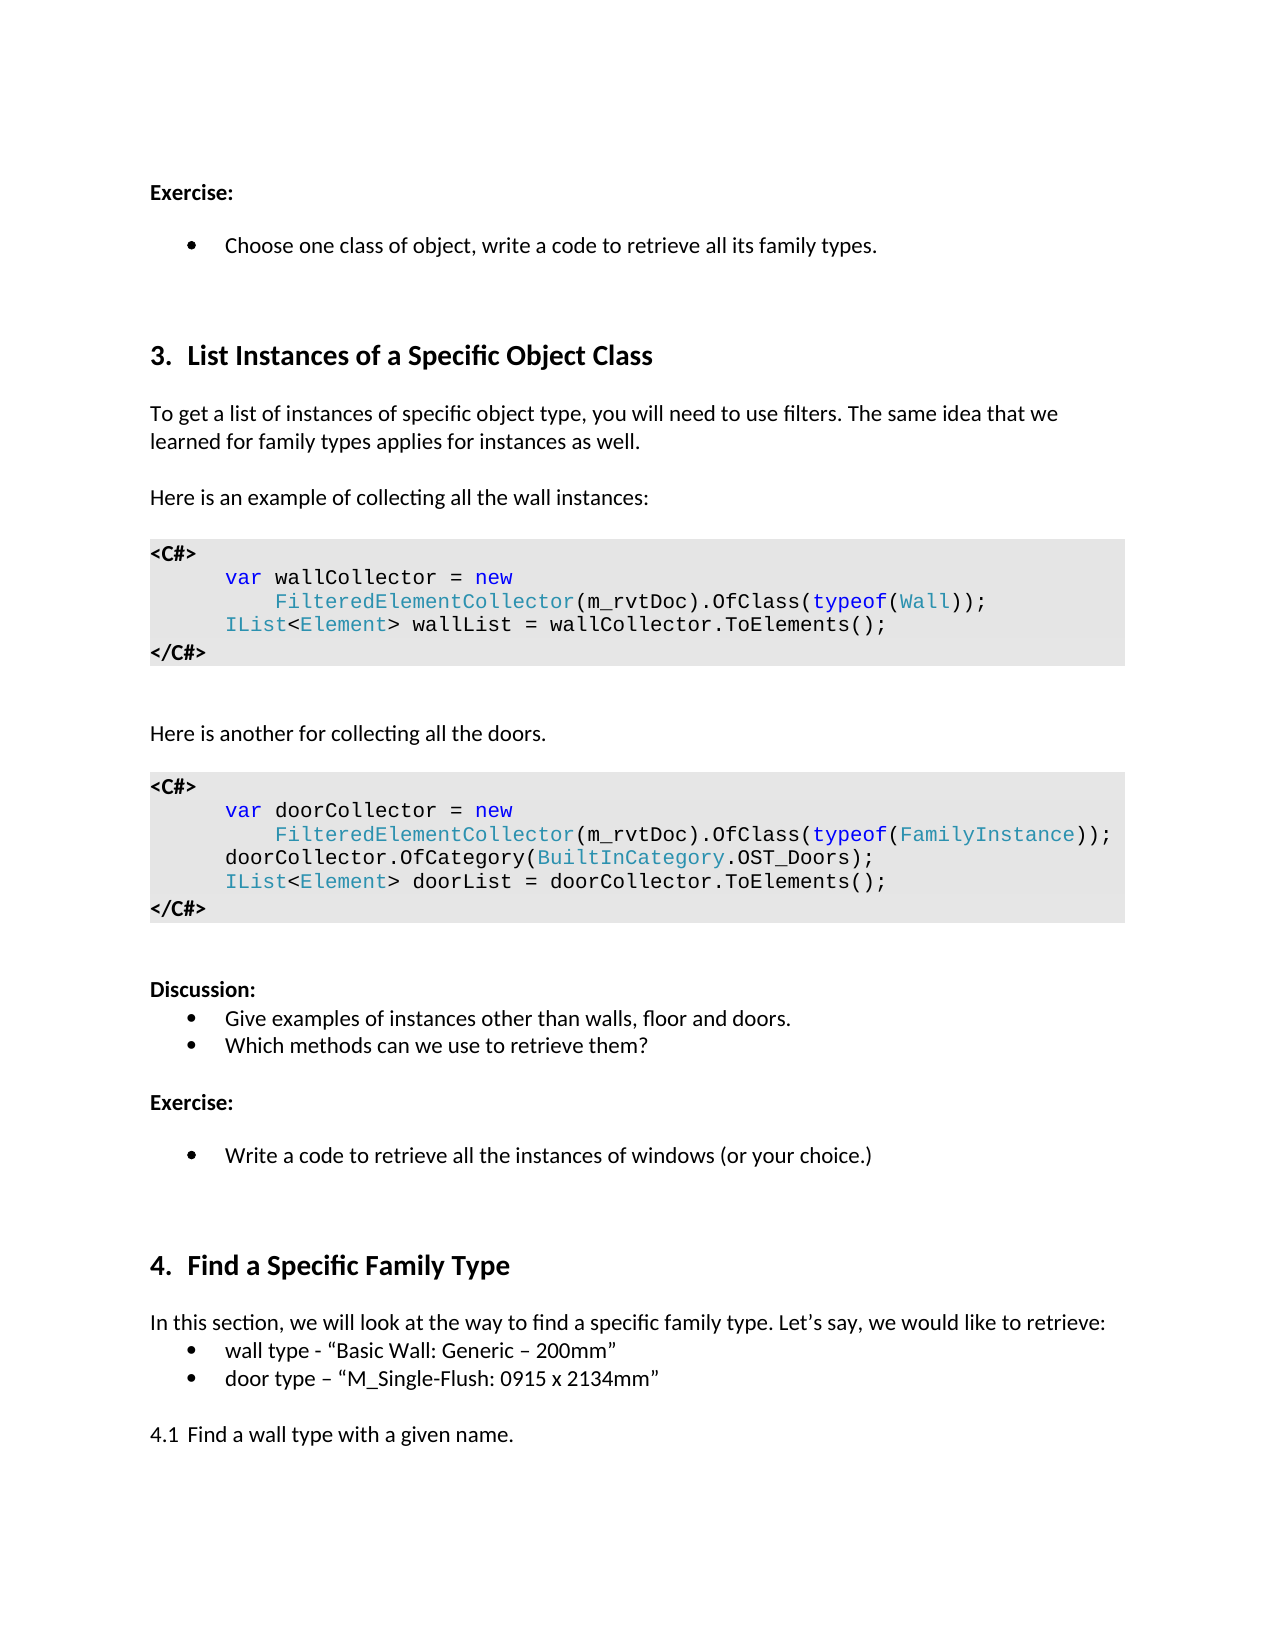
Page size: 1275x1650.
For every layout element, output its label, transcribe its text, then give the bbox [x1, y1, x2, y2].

list Write a code to retrieve all the instances of windows (or your choice.) [187, 1141, 1125, 1169]
text var doorCollector = new [150, 800, 1125, 824]
text FilteredElementCollector(m_rvtDoc).OfClass(typeof(Wall)); [150, 591, 1125, 614]
text doorCollector.OfCategory(BuiltInCategory.OST_Doors); [150, 847, 1125, 871]
list door type – “M_Single-Flush: 0915 x 2134mm” [187, 1364, 1125, 1393]
text To get a list of instances of specific object type, you will need to use filters. The same idea that we learned for family types applies for instances as well. [150, 399, 1125, 455]
list wall type - “Basic Wall: Generic – 200mm” [187, 1337, 1125, 1364]
list Which methods can we use to retrieve them? [187, 1032, 1125, 1060]
text Here is an example of collecting all the wall instances: [150, 483, 1125, 511]
text Here is another for collecting all the doors. [150, 719, 1125, 747]
text Discussion: [150, 976, 1125, 1004]
text Exercise: [150, 178, 1125, 206]
text IList<Element> doorList = doorCollector.ToElements(); [150, 871, 1125, 894]
list Find a wall type with a given name. [150, 1421, 1125, 1449]
text In this section, we will look at the way to find a specific family type. Let’s say, we would like to retrieve: [150, 1308, 1125, 1337]
text </C#> [150, 894, 1125, 923]
text <C#> [150, 539, 1125, 567]
text IList<Element> wallList = wallCollector.ToElements(); [150, 614, 1125, 638]
text Exercise: [150, 1088, 1125, 1116]
text <C#> [150, 772, 1125, 800]
text </C#> [150, 638, 1125, 666]
list List Instances of a Specific Object Class [150, 337, 1125, 373]
list Give examples of instances other than walls, floor and doors. [187, 1004, 1125, 1032]
text FilteredElementCollector(m_rvtDoc).OfClass(typeof(FamilyInstance)); [150, 824, 1125, 847]
list Find a Specific Family Type [150, 1247, 1125, 1282]
list Choose one class of object, write a code to retrieve all its family types. [187, 231, 1125, 259]
text var wallCollector = new [150, 567, 1125, 591]
